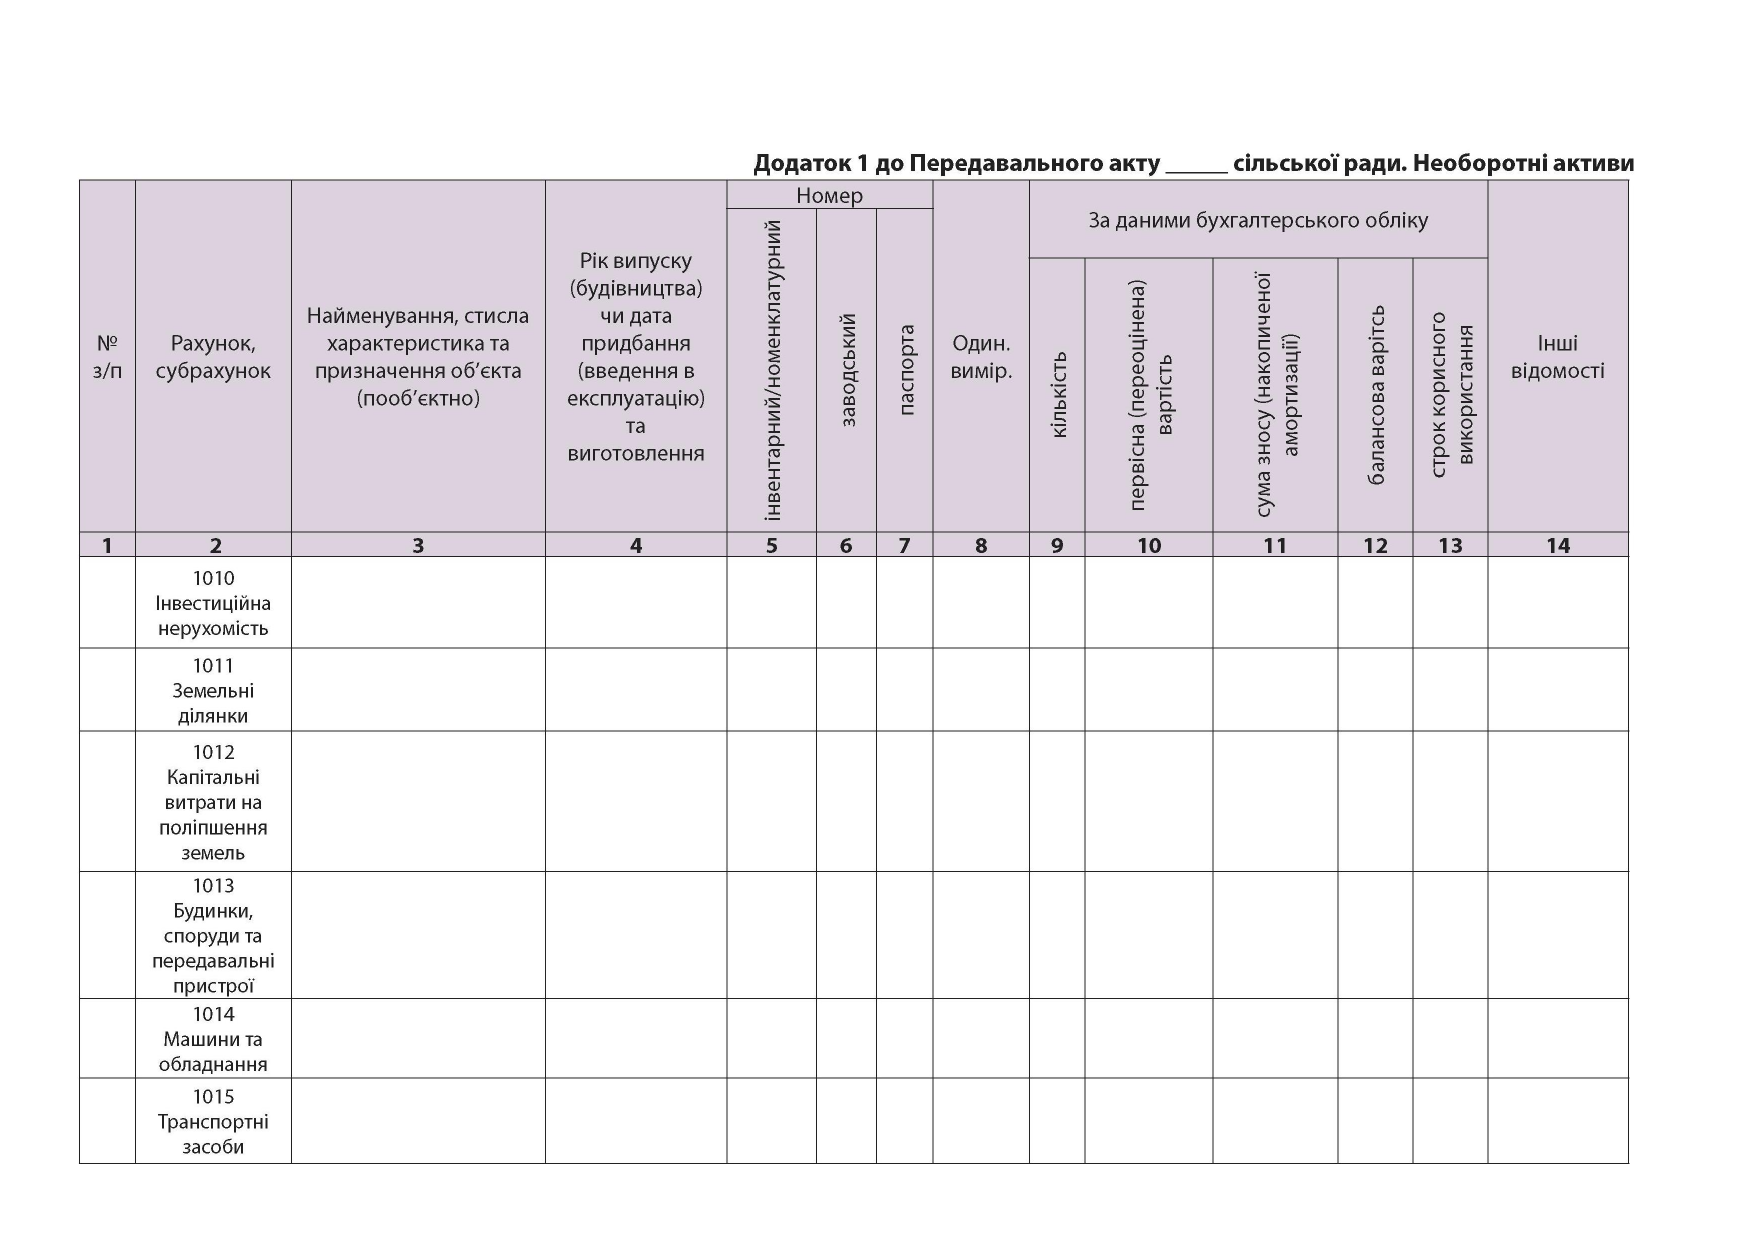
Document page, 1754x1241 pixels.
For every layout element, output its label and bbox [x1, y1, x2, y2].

picture [37, 118, 1658, 1164]
